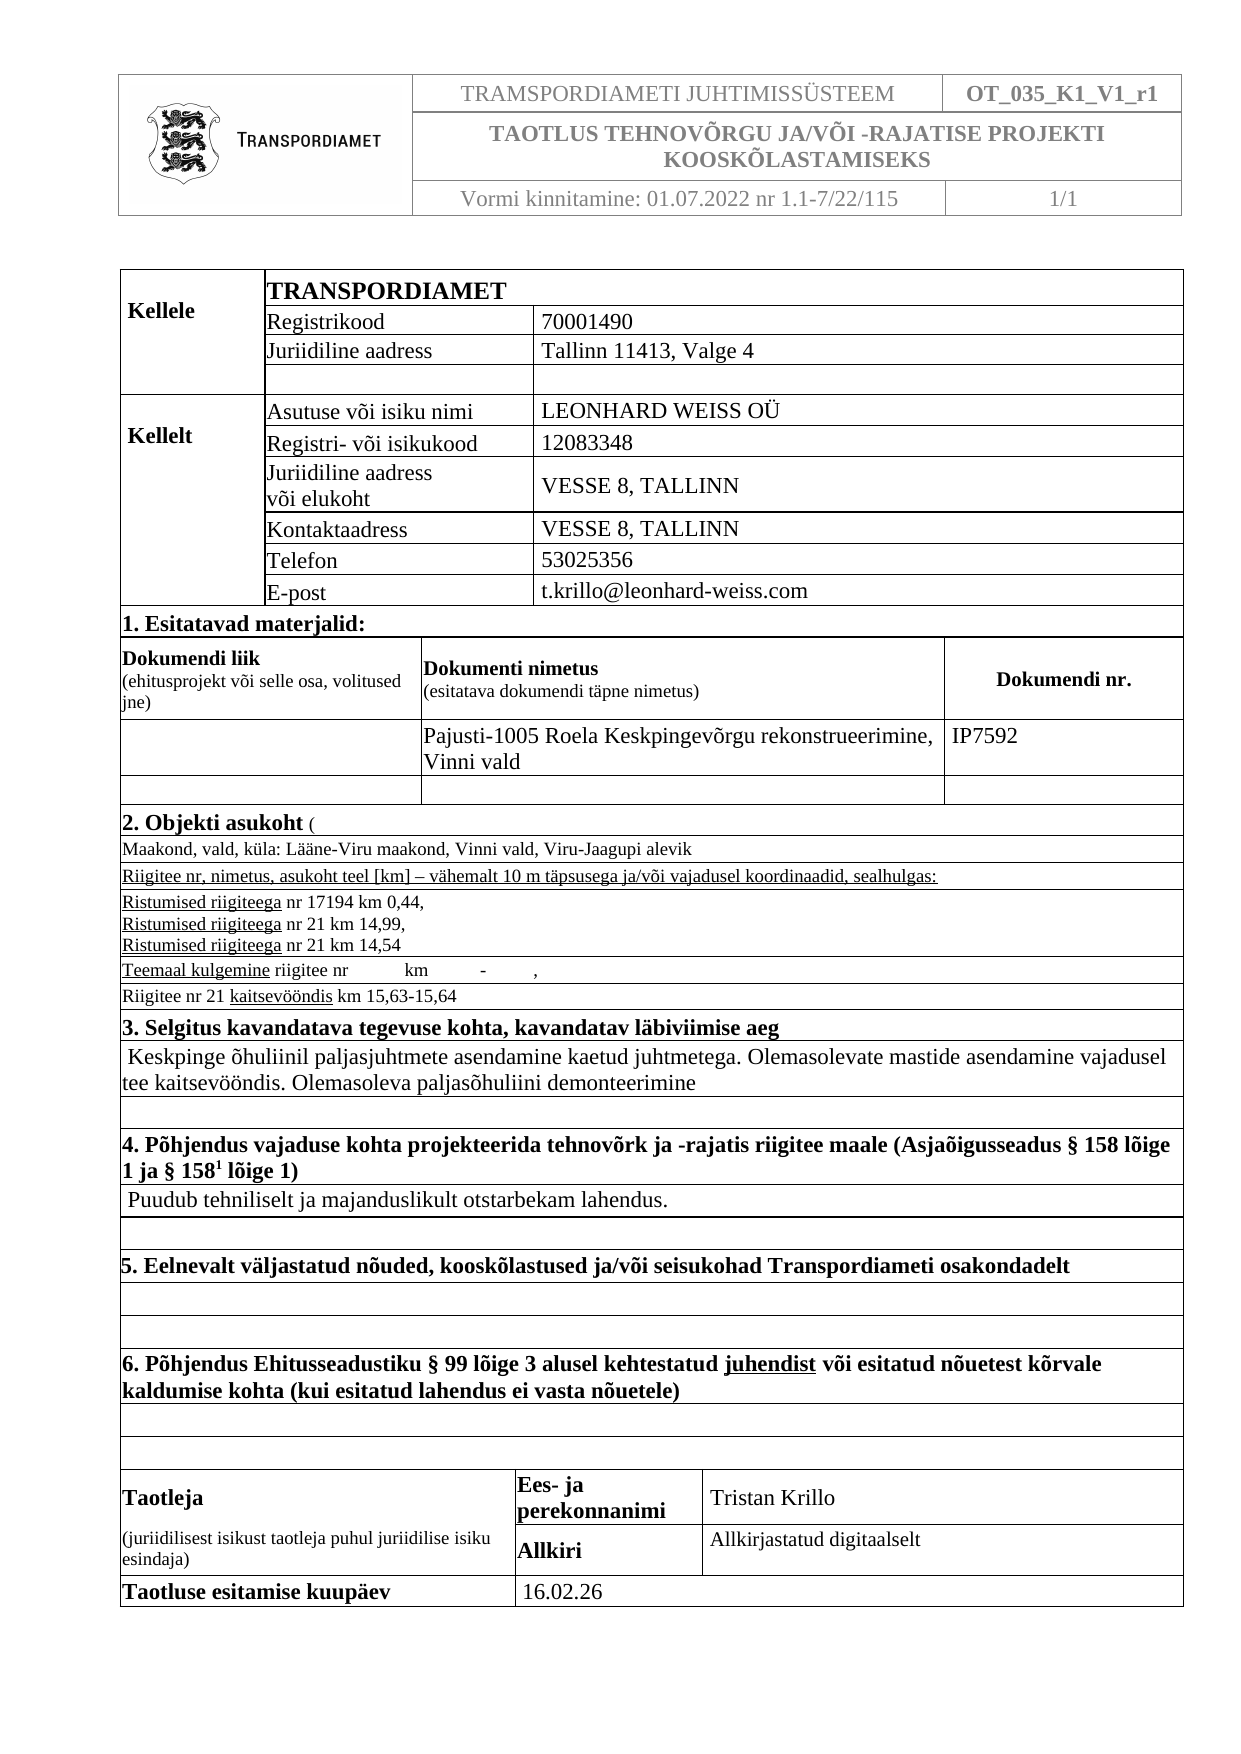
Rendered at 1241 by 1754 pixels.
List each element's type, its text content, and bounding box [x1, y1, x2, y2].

table_cell Registrikood [266, 306, 533, 334]
table_cell 6. Põhjendus Ehitusseadustiku § 99 lõige 3 alusel kehtestatud juhendist või esitatud nõuetest kõrvale kaldumise kohta (kui esitatud lahendus ei vasta nõuetele) [121, 1349, 1183, 1403]
table_cell Asutuse või isiku nimi [266, 395, 533, 425]
table_cell [121, 1283, 1183, 1315]
table_cell Riigitee nr 21 kaitsevööndis km 15,63-15,64 [121, 984, 1183, 1009]
table_cell Juriidiline aadress või elukoht [266, 457, 533, 511]
table_cell Taotleja [121, 1470, 515, 1524]
table_cell IP7592 [945, 720, 1183, 774]
table_cell Registri- või isikukood [266, 426, 533, 456]
table_cell Ees- ja perekonnanimi [516, 1470, 702, 1524]
table_cell [534, 365, 1183, 393]
table_cell 16.02.26 [516, 1576, 1183, 1606]
table_cell [121, 1097, 1183, 1128]
table_cell 12083348 [534, 426, 1183, 456]
table_cell LEONHARD WEISS OÜ [534, 395, 1183, 425]
table_cell Kontaktaadress [266, 513, 533, 543]
table_cell 4. Põhjendus vajaduse kohta projekteerida tehnovõrk ja -rajatis riigitee maale (Asjaõigusseadus § 158 lõige 1 ja § 1581 lõige 1) [121, 1129, 1183, 1184]
table_cell VESSE 8, TALLINN [534, 457, 1183, 511]
table_cell [266, 365, 533, 393]
table_cell Telefon [266, 544, 533, 574]
table_cell [121, 1404, 1183, 1436]
table_cell [121, 1218, 1183, 1249]
table_cell 53025356 [534, 544, 1183, 574]
table_cell 3. Selgitus kavandatava tegevuse kohta, kavandatav läbiviimise aeg [121, 1010, 1183, 1040]
table_cell [121, 1316, 1183, 1348]
table_cell Tristan Krillo [703, 1470, 1183, 1524]
table_cell Keskpinge õhuliinil paljasjuhtmete asendamine kaetud juhtmetega. Olemasolevate mastide asendamine vajadusel tee kaitsevööndis. Olemasoleva paljasõhuliini demonteerimine [121, 1041, 1183, 1096]
table_cell 5. Eelnevalt väljastatud nõuded, kooskõlastused ja/või seisukohad Transpordiameti osakondadelt [121, 1250, 1183, 1282]
table_cell [945, 776, 1183, 804]
table_cell Teemaal kulgemine riigitee nr km - , [121, 957, 1183, 982]
table_cell [121, 720, 421, 774]
table_cell t.krillo@leonhard-weiss.com [534, 575, 1183, 605]
table_cell Ristumised riigiteega nr 17194 km 0,44, Ristumised riigiteega nr 21 km 14,99, Ristumised riigiteega nr 21 km 14,54 [121, 890, 1183, 956]
table_cell VESSE 8, TALLINN [534, 513, 1183, 543]
table_cell Pajusti-1005 Roela Keskpingevõrgu rekonstrueerimine, Vinni vald [422, 720, 944, 774]
table_cell Juriidiline aadress [266, 335, 533, 364]
table_cell Kellelt [121, 395, 264, 605]
table_cell Dokumendi nr. [945, 638, 1183, 719]
table_cell [121, 1437, 1183, 1469]
table_cell E-post [266, 575, 533, 605]
picture [129, 85, 402, 204]
table_cell 1. Esitatavad materjalid: [121, 606, 1183, 636]
table_cell Maakond, vald, küla: Lääne-Viru maakond, Vinni vald, Viru-Jaagupi alevik [121, 836, 1183, 862]
table_cell 2. Objekti asukoht ( [121, 805, 1183, 835]
table_header TRANSPORDIAMET [266, 270, 1183, 304]
table_cell Riigitee nr, nimetus, asukoht teel [km] – vähemalt 10 m täpsusega ja/või vajadusel koordinaadid, sealhulgas: [121, 863, 1183, 888]
table_cell Allkiri [516, 1525, 702, 1575]
table_cell (juriidilisest isikust taotleja puhul juriidilise isiku esindaja) [121, 1524, 515, 1575]
table_cell 70001490 [534, 306, 1183, 334]
table_cell Tallinn 11413, Valge 4 [534, 335, 1183, 364]
table_cell Taotluse esitamise kuupäev [121, 1576, 515, 1606]
table_cell Puudub tehniliselt ja majanduslikult otstarbekam lahendus. [121, 1185, 1183, 1216]
table_cell Dokumendi liik (ehitusprojekt või selle osa, volitused jne) [121, 638, 421, 719]
table_header Kellele [121, 270, 264, 393]
table_cell Dokumenti nimetus (esitatava dokumendi täpne nimetus) [422, 638, 944, 719]
table_cell [121, 776, 421, 804]
table_cell [422, 776, 944, 804]
table_cell Allkirjastatud digitaalselt [703, 1525, 1183, 1575]
